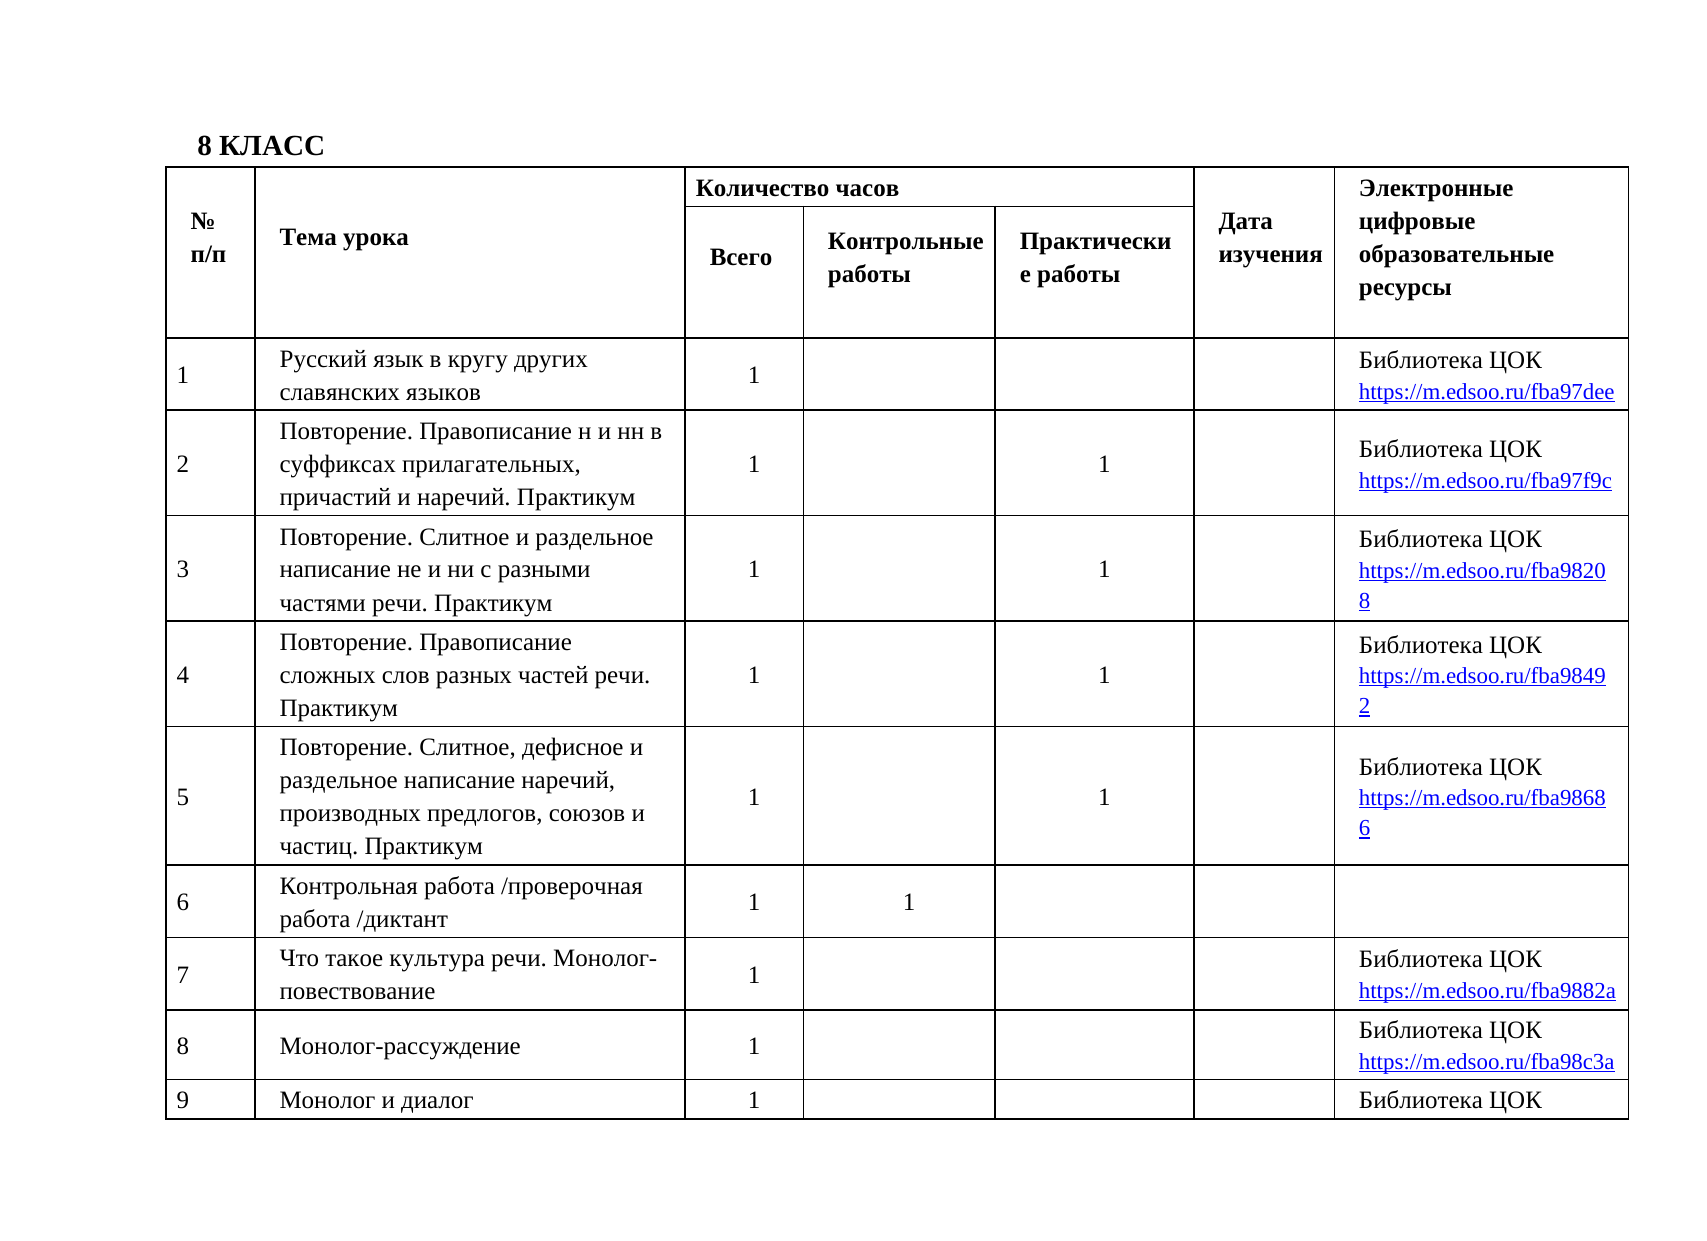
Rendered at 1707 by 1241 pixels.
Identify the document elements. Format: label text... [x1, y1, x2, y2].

text 8 КЛАСС [190, 128, 1618, 161]
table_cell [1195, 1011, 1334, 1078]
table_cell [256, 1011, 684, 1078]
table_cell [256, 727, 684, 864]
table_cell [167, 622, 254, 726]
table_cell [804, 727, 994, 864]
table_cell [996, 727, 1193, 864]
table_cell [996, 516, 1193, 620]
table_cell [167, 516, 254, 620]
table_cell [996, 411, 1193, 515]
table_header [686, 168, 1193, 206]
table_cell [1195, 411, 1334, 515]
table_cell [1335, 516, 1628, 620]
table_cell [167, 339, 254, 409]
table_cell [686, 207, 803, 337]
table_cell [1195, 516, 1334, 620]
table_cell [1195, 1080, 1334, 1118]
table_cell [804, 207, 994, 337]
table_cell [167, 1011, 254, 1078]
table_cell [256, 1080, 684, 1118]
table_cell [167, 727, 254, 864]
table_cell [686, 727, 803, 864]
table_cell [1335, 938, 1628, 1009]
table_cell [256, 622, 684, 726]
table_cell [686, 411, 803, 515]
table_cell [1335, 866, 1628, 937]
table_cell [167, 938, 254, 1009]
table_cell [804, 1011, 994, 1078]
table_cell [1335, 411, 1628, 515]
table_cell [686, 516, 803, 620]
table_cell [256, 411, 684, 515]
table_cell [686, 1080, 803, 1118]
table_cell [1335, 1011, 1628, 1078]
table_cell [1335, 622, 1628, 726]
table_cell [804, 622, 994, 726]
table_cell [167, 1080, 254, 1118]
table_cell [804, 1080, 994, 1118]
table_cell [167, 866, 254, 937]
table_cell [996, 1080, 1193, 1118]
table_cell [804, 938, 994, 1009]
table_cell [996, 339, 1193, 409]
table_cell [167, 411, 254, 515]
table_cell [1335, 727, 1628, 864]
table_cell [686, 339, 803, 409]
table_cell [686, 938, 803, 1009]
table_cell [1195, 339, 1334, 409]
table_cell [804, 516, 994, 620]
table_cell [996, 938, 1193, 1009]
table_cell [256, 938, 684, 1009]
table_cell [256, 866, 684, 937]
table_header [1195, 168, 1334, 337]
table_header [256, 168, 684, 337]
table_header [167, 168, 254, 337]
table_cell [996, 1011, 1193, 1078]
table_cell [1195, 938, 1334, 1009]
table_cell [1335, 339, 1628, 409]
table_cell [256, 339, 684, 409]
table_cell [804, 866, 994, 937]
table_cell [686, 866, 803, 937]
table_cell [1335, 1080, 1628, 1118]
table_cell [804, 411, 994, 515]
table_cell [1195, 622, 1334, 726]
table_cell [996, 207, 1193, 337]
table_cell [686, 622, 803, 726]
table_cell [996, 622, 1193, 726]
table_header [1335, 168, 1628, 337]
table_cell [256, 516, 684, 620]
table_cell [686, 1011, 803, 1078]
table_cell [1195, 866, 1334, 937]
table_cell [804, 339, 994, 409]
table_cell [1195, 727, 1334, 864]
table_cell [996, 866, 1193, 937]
